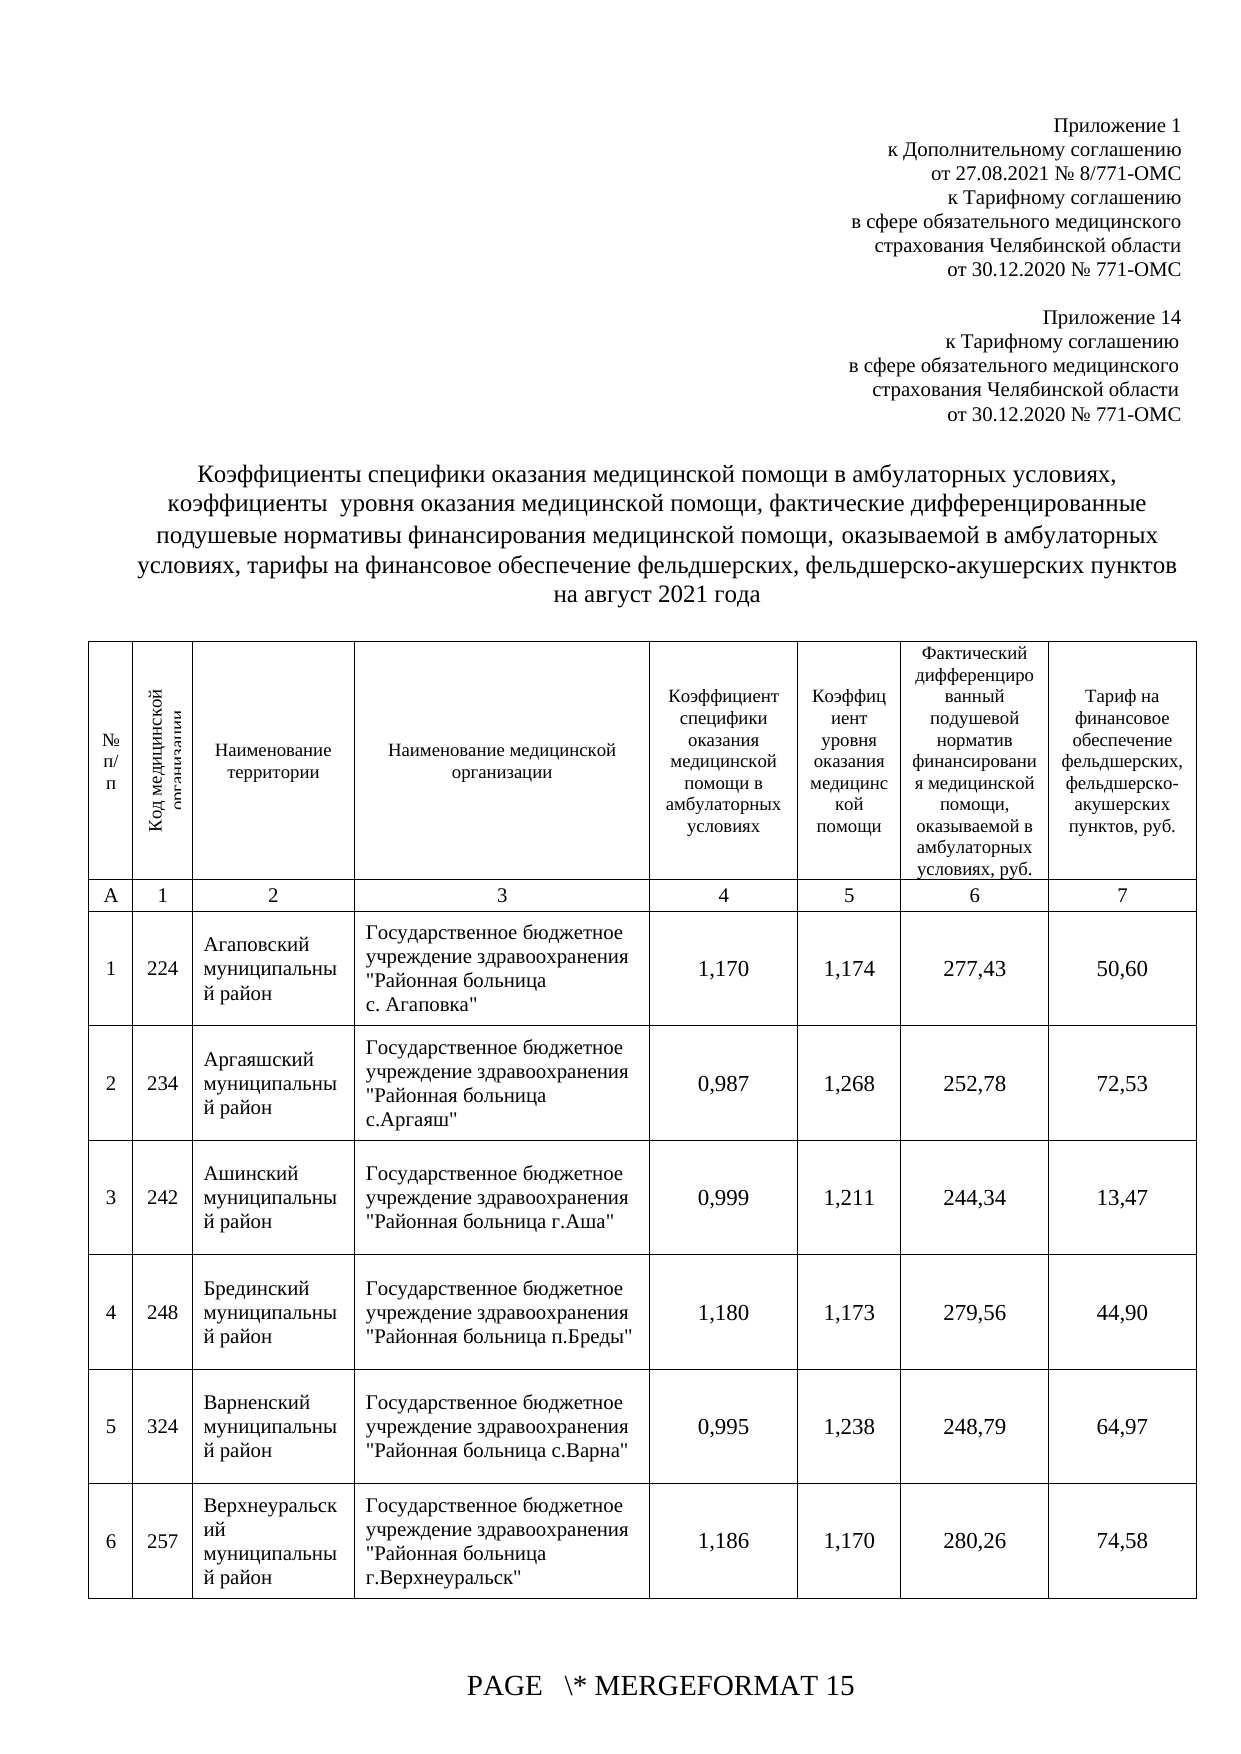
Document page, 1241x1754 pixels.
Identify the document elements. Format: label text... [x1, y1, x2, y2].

table_header № п/п [89, 642, 132, 879]
text к Дополнительному соглашению [133, 137, 1181, 161]
table_cell 1,174 [798, 912, 900, 1025]
table_cell Государственное бюджетное учреждение здравоохранения "Районная больница с. Агаповка" [355, 912, 649, 1025]
table_cell 277,43 [901, 912, 1048, 1025]
text страхования Челябинской области [133, 233, 1181, 257]
table_header Коэффициент специфики оказания медицинской помощи в амбулаторных условиях [650, 642, 797, 879]
table_cell 6 [901, 880, 1048, 911]
table_cell А [89, 880, 132, 911]
table_cell 1,211 [798, 1141, 900, 1254]
table_cell 1,186 [650, 1484, 797, 1597]
table_cell 4 [89, 1255, 132, 1368]
table_header Код медицинской организации [133, 642, 192, 879]
table_cell Государственное бюджетное учреждение здравоохранения "Районная больница с.Аргаяш" [355, 1026, 649, 1139]
text Коэффициенты специфики оказания медицинской помощи в амбулаторных условиях, коэффициенты уровня оказания медицинской помощи, фактические дифференцированные подушевые нормативы финансирования медицинской помощи, оказываемой в амбулаторных условиях, тарифы на финансовое обеспечение фельдшерских, фельдшерско-акушерских пунктов [133, 459, 1181, 579]
text к Тарифному соглашению [133, 185, 1181, 209]
table_cell 7 [1049, 880, 1196, 911]
table_cell 72,53 [1049, 1026, 1196, 1139]
table_cell Государственное бюджетное учреждение здравоохранения "Районная больница г.Аша" [355, 1141, 649, 1254]
table_cell Ашинский муниципальный район [193, 1141, 354, 1254]
table_cell 0,995 [650, 1370, 797, 1483]
text на август 2021 года [133, 579, 1181, 608]
text от 30.12.2020 № 771-ОМС [133, 257, 1181, 281]
table_cell 44,90 [1049, 1255, 1196, 1368]
text от 27.08.2021 № 8/771-ОМС [133, 161, 1181, 185]
table_cell Государственное бюджетное учреждение здравоохранения "Районная больница г.Верхнеуральск" [355, 1484, 649, 1597]
text Приложение 14 [133, 305, 1181, 329]
table_cell 1 [133, 880, 192, 911]
table_cell 1,170 [650, 912, 797, 1025]
table_cell 74,58 [1049, 1484, 1196, 1597]
table_cell 324 [133, 1370, 192, 1483]
table_header Фактический дифференцированный подушевой норматив финансирования медицинской помощи, оказываемой в амбулаторных условиях, руб. [901, 642, 1048, 879]
table_cell 3 [89, 1141, 132, 1254]
table_cell 1,173 [798, 1255, 900, 1368]
table_cell 248 [133, 1255, 192, 1368]
table_header Коэффициент уровня оказания медицинской помощи [798, 642, 900, 879]
table_cell 2 [89, 1026, 132, 1139]
table_cell 50,60 [1049, 912, 1196, 1025]
table_cell 1,238 [798, 1370, 900, 1483]
table_cell Аргаяшский муниципальный район [193, 1026, 354, 1139]
table_cell 0,999 [650, 1141, 797, 1254]
table_header Тариф на финансовое обеспечение фельдшерских, фельдшерско-акушерских пунктов, руб. [1049, 642, 1196, 879]
text в сфере обязательного медицинского [133, 209, 1181, 233]
table_cell 4 [650, 880, 797, 911]
table_cell 6 [89, 1484, 132, 1597]
table_cell Верхнеуральский муниципальный район [193, 1484, 354, 1597]
table_cell 3 [355, 880, 649, 911]
text от 30.12.2020 № 771-ОМС [133, 401, 1181, 426]
table_cell Агаповский муниципальный район [193, 912, 354, 1025]
table_cell 280,26 [901, 1484, 1048, 1597]
table_cell Государственное бюджетное учреждение здравоохранения "Районная больница с.Варна" [355, 1370, 649, 1483]
text в сфере обязательного медицинского [133, 353, 1179, 377]
table_cell 13,47 [1049, 1141, 1196, 1254]
text Приложение 1 [133, 113, 1181, 137]
table_cell 248,79 [901, 1370, 1048, 1483]
table_cell 1,180 [650, 1255, 797, 1368]
table_cell 234 [133, 1026, 192, 1139]
table_cell 1,268 [798, 1026, 900, 1139]
table_cell Брединский муниципальный район [193, 1255, 354, 1368]
table_cell 252,78 [901, 1026, 1048, 1139]
table_header Наименование территории [193, 642, 354, 879]
table_cell 64,97 [1049, 1370, 1196, 1483]
table_cell 244,34 [901, 1141, 1048, 1254]
text страхования Челябинской области [133, 377, 1179, 401]
table_cell 224 [133, 912, 192, 1025]
table_cell 5 [798, 880, 900, 911]
table_cell Варненский муниципальный район [193, 1370, 354, 1483]
table_cell Государственное бюджетное учреждение здравоохранения "Районная больница п.Бреды" [355, 1255, 649, 1368]
table_cell 1,170 [798, 1484, 900, 1597]
table_cell 5 [89, 1370, 132, 1483]
table_cell 279,56 [901, 1255, 1048, 1368]
table_cell 257 [133, 1484, 192, 1597]
table_cell 0,987 [650, 1026, 797, 1139]
table_cell 2 [193, 880, 354, 911]
table_cell 242 [133, 1141, 192, 1254]
table_header Наименование медицинской организации [355, 642, 649, 879]
table_cell 1 [89, 912, 132, 1025]
text к Тарифному соглашению [133, 329, 1179, 353]
